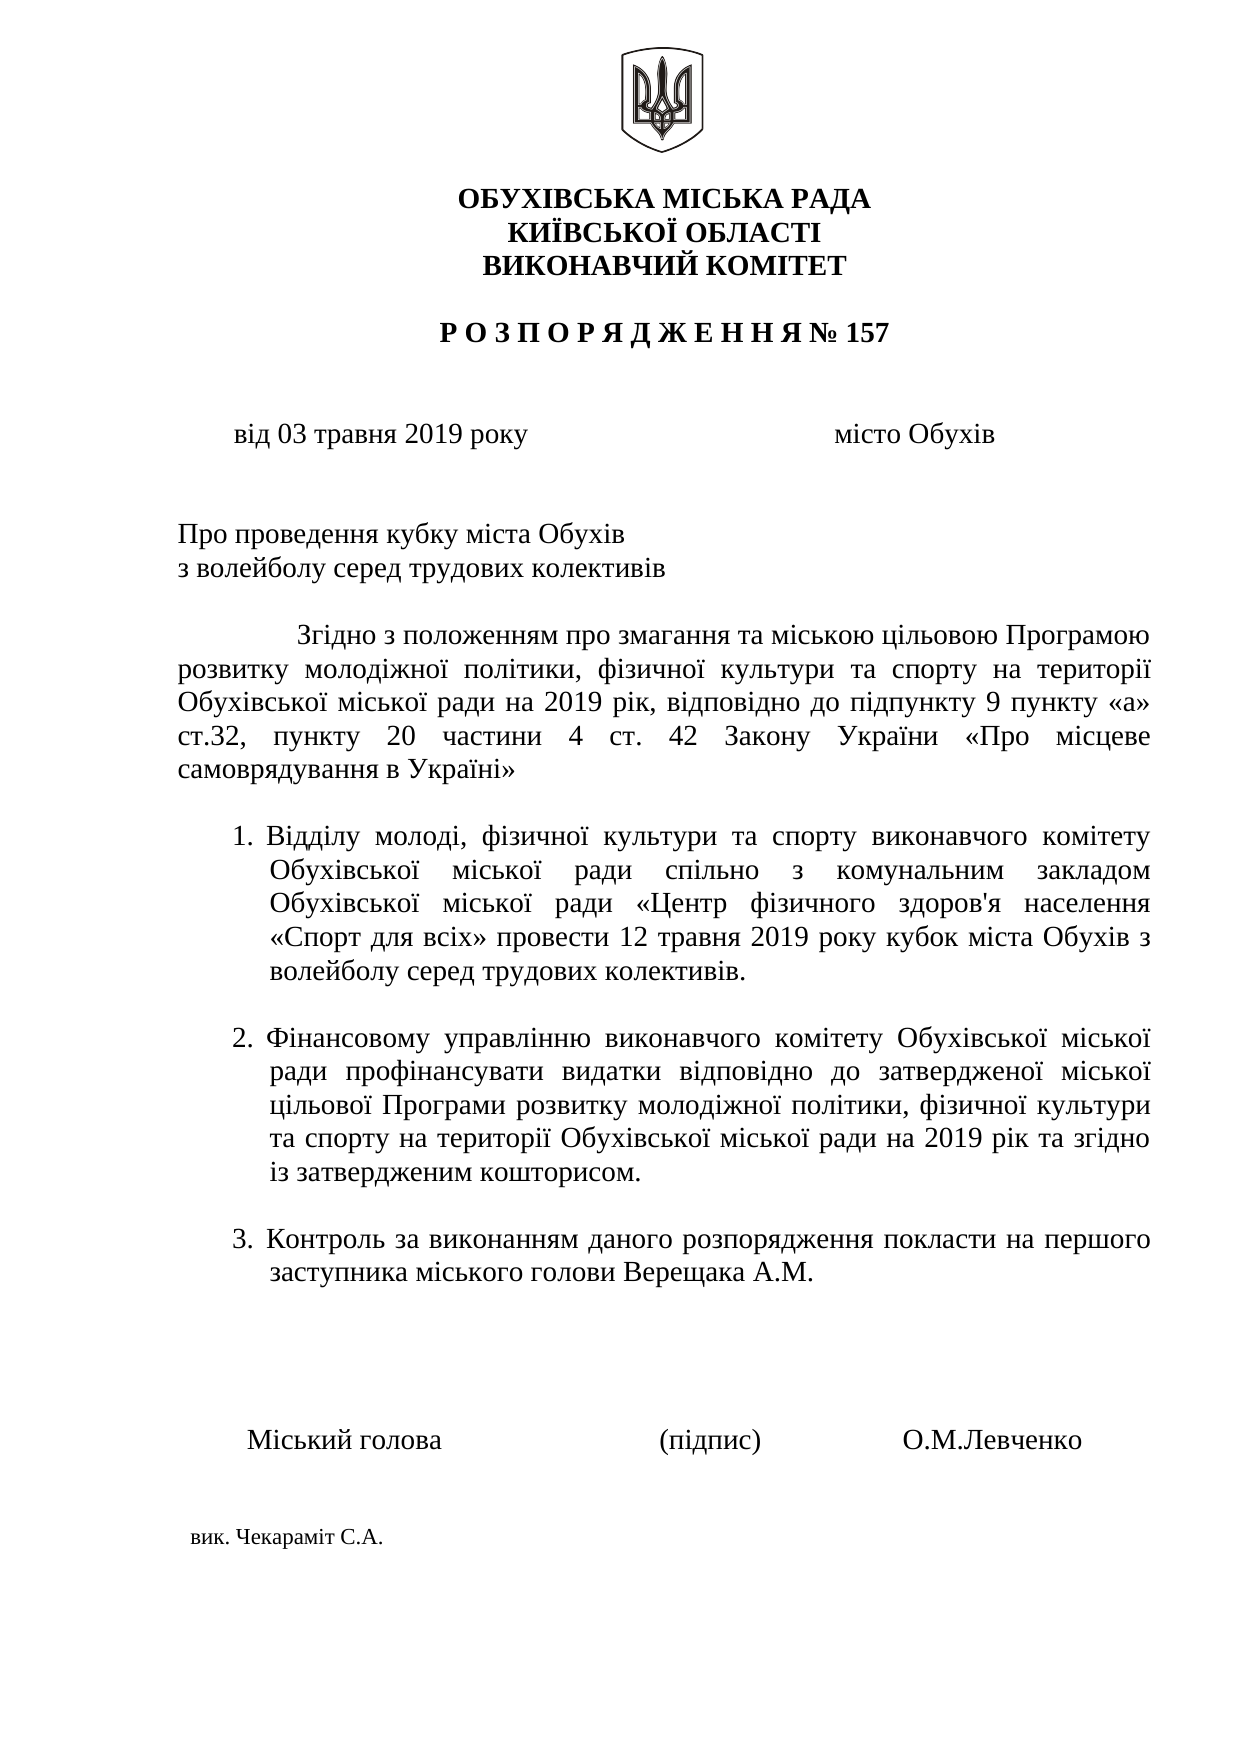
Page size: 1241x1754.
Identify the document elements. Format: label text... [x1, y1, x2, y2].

text КИЇВСЬКОЇ ОБЛАСТІ [177, 215, 1152, 248]
text Згідно з положенням про змагання та міською цільовою Програмою розвитку молодіжної політики, фізичної культури та спорту на території Обухівської міської ради на 2019 рік, відповідно до підпункту 9 пункту «а» ст.32, пункту 20 частини 4 ст. 42 Закону України «Про місцеве самоврядування в Україні» [177, 617, 1152, 785]
text вик. Чекараміт С.А. [177, 1523, 1152, 1549]
text ОБУХІВСЬКА МІСЬКА РАДА [177, 181, 1152, 215]
list Відділу молоді, фізичної культури та спорту виконавчого комітету Обухівської міської ради спільно з комунальним закладом Обухівської міської ради «Центр фізичного здоров'я населення «Спорт для всіх» провести 12 травня 2019 року кубок міста Обухів з волейболу серед трудових колективів. [232, 818, 1152, 986]
text з волейболу серед трудових колективів [177, 550, 1152, 584]
text Про проведення кубку міста Обухів [177, 517, 1152, 550]
text Р О З П О Р Я Д Ж Е Н Н Я № 157 [177, 315, 1152, 349]
text ВИКОНАВЧИЙ КОМІТЕТ [177, 248, 1152, 282]
text Міський голова (підпис) О.М.Левченко [177, 1422, 1152, 1456]
list Фінансовому управлінню виконавчого комітету Обухівської міської ради профінансувати видатки відповідно до затвердженої міської цільової Програми розвитку молодіжної політики, фізичної культури та спорту на території Обухівської міської ради на 2019 рік та згідно із затвердженим кошторисом. [232, 1020, 1152, 1187]
list Контроль за виконанням даного розпорядження покласти на першого заступника міського голови Верещака А.М. [232, 1221, 1152, 1288]
text від 03 травня 2019 року місто Обухів [215, 416, 1152, 449]
